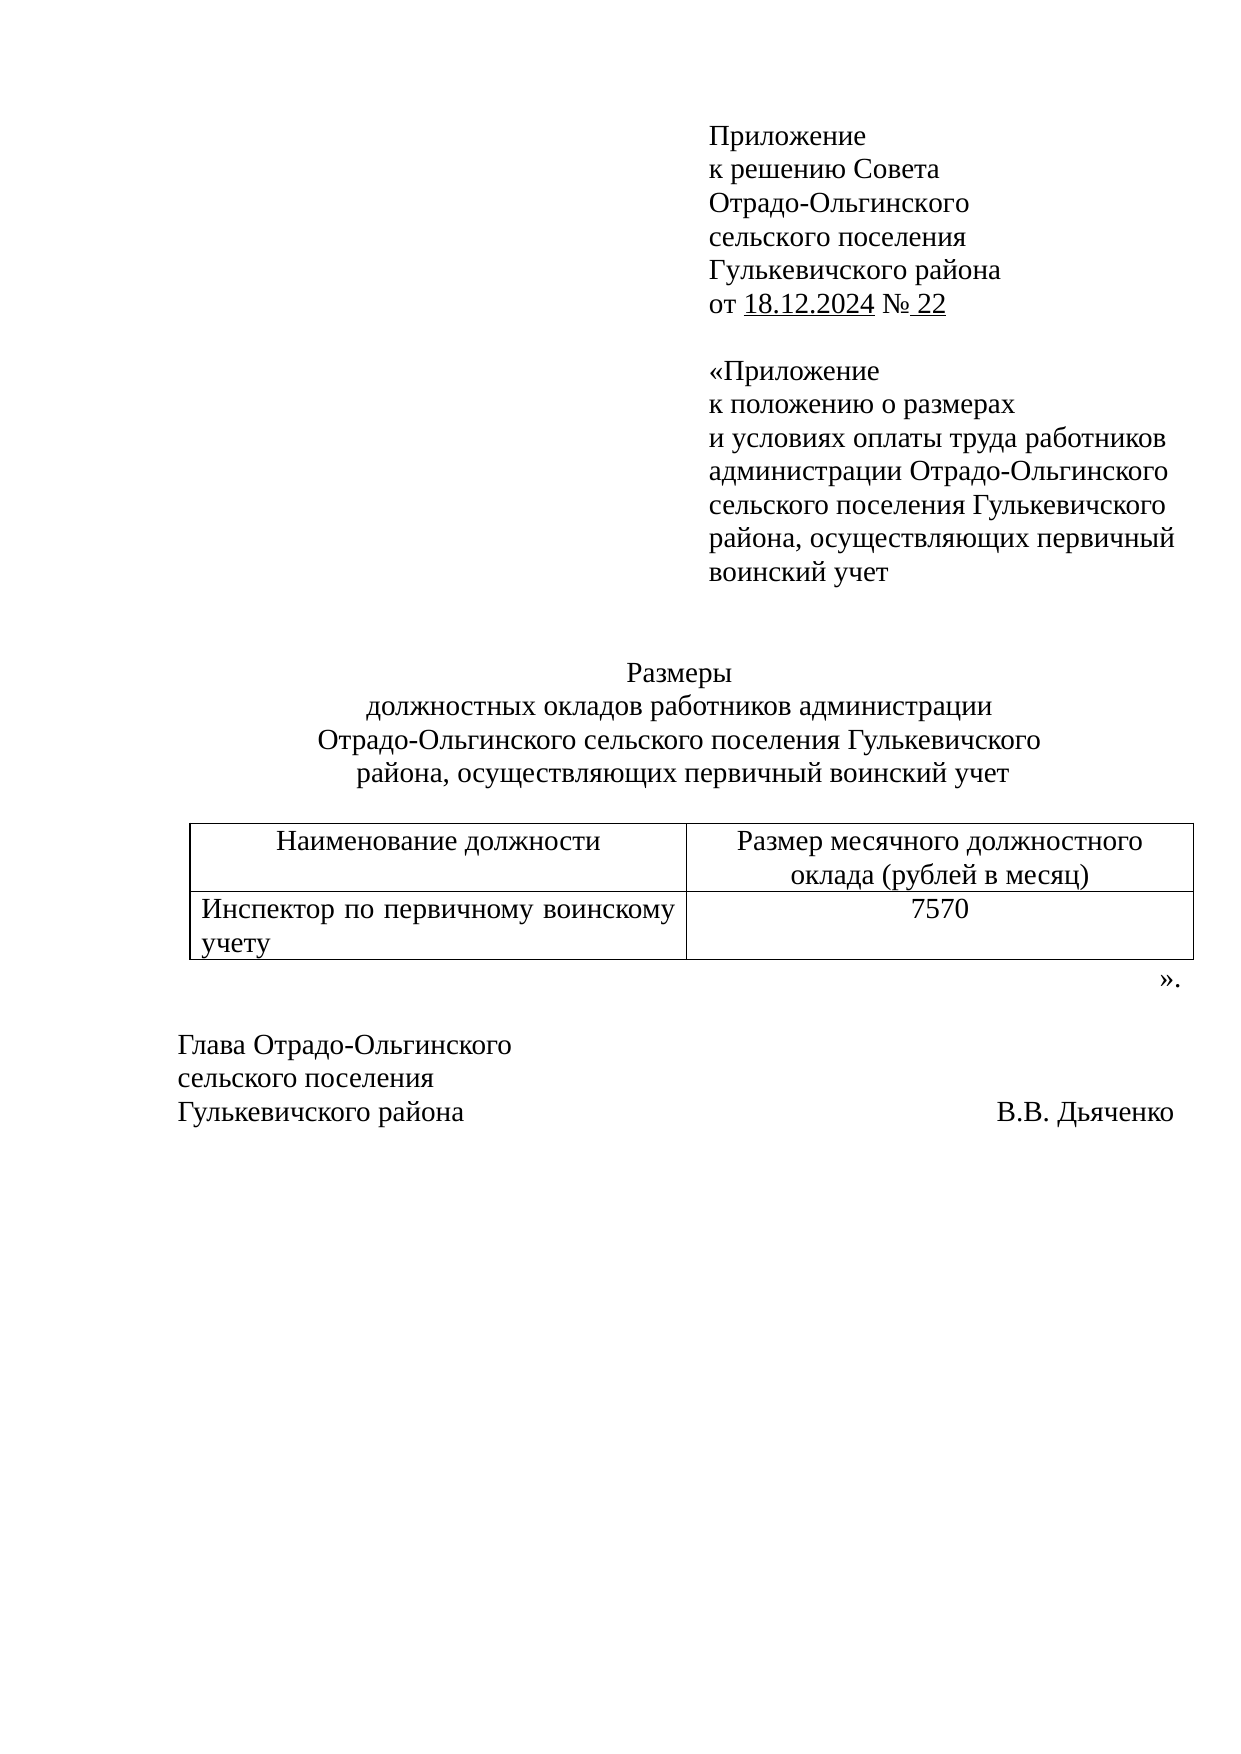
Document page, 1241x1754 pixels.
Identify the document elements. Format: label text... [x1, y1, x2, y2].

table_header Размер месячного должностного оклада (рублей в месяц) [687, 824, 1193, 891]
text сельского поселения Гулькевичского [177, 487, 1181, 521]
text района, осуществляющих первичный [177, 521, 1181, 554]
text Глава Отрадо-Ольгинского [177, 1027, 1181, 1060]
text ». [177, 960, 1181, 993]
table_header Наименование должности [191, 824, 686, 891]
text должностных окладов работников администрации [177, 688, 1181, 722]
text Отрадо-Ольгинского сельского поселения Гулькевичского [177, 722, 1181, 755]
text сельского поселения [177, 1060, 1181, 1094]
text района, осуществляющих первичный воинский учет [177, 755, 1181, 789]
text к решению Совета [177, 152, 1181, 185]
text администрации Отрадо-Ольгинского [177, 453, 1181, 487]
text и условиях оплаты труда работников [177, 420, 1181, 453]
text Гулькевичского района В.В. Дьяченко [177, 1094, 1181, 1127]
text сельского поселения [177, 219, 1181, 252]
text Размеры [177, 655, 1181, 688]
table_cell Инспектор по первичному воинскому учету [191, 892, 686, 959]
text Приложение [177, 118, 1181, 152]
text к положению о размерах [177, 386, 1181, 420]
text «Приложение [177, 353, 1181, 386]
text от 18.12.2024 № 22 [177, 286, 1181, 319]
text воинский учет [177, 554, 1181, 588]
table_cell 7570 [687, 892, 1193, 959]
text Гулькевичского района [177, 252, 1181, 286]
text Отрадо-Ольгинского [177, 185, 1181, 219]
